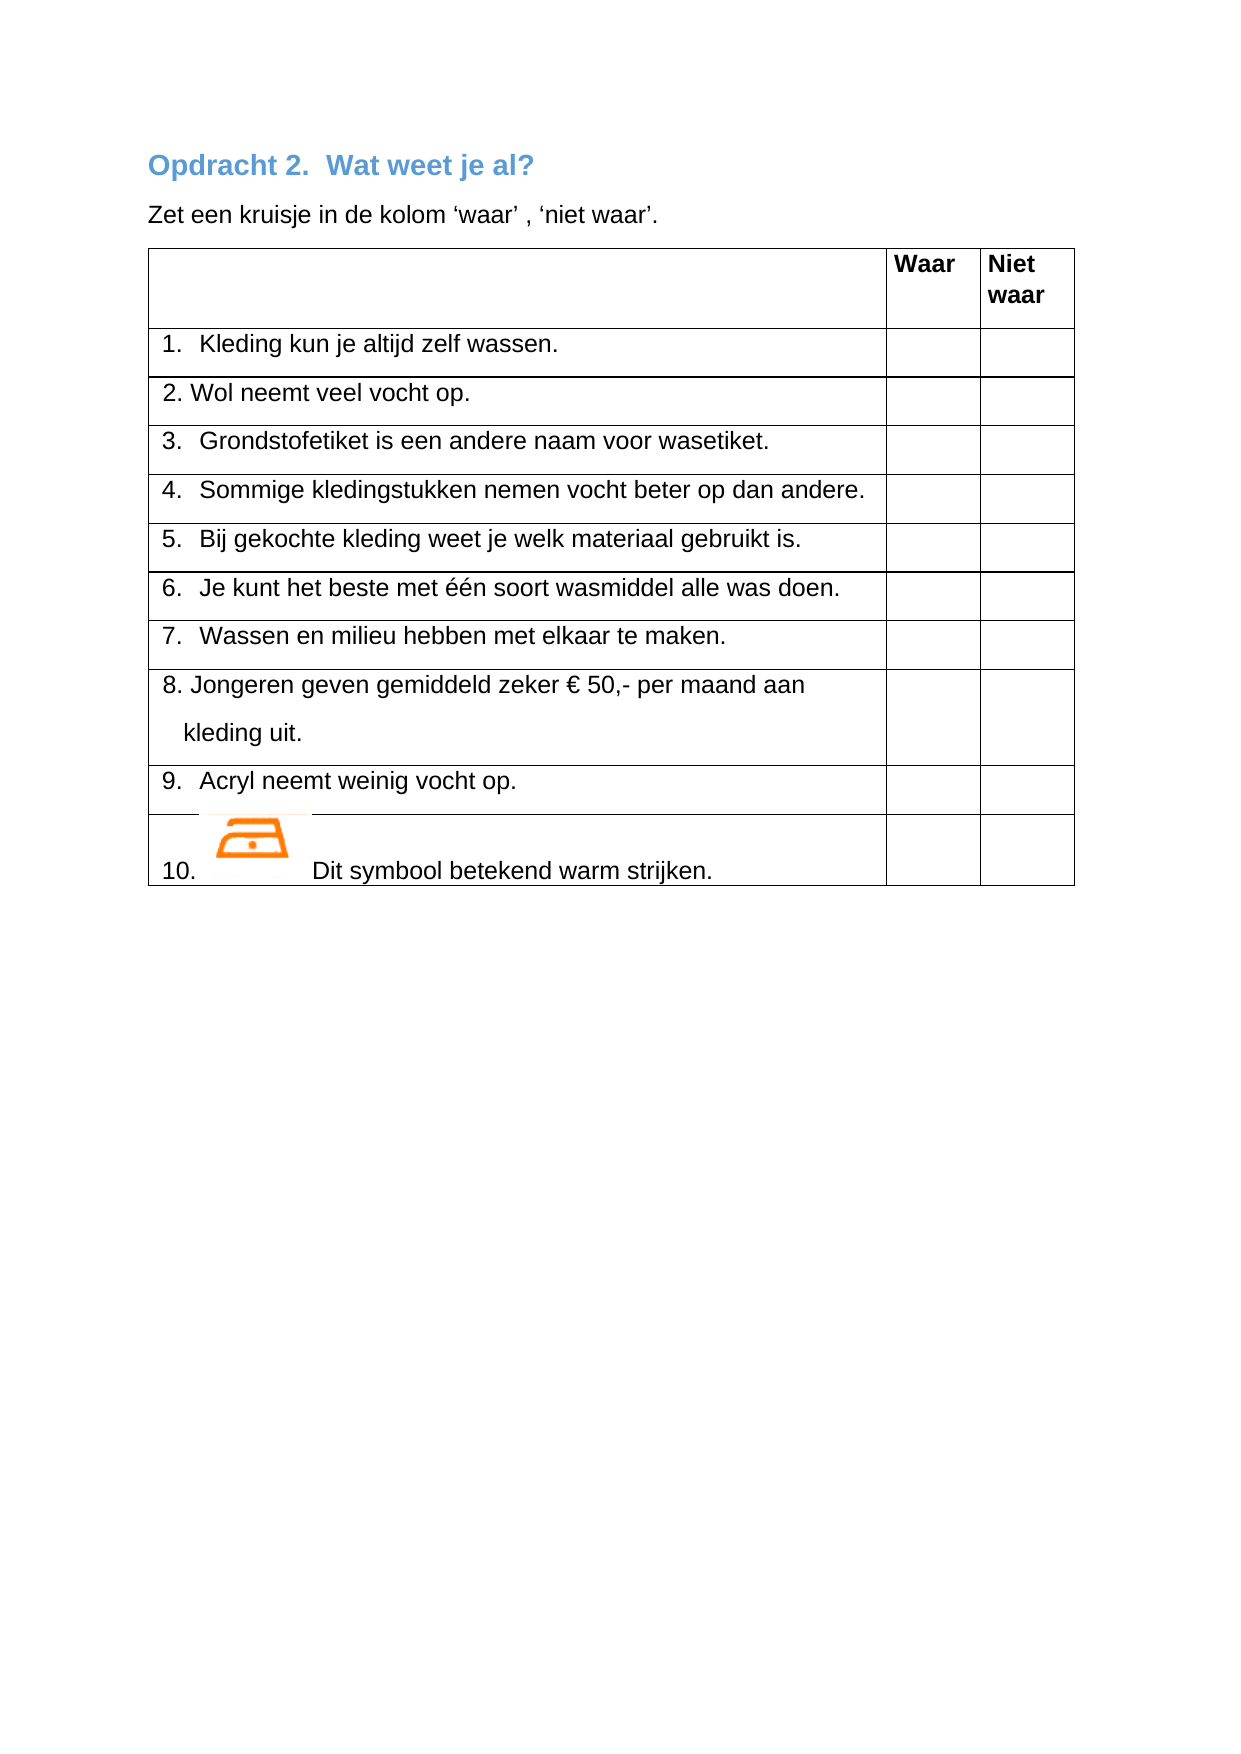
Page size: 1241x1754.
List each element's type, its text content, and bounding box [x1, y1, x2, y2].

table_cell [887, 573, 980, 620]
table_header Niet waar [981, 249, 1074, 328]
table_header Waar [887, 249, 980, 328]
table_cell 2. Wol neemt veel vocht op. [149, 378, 886, 425]
table_cell [981, 670, 1074, 765]
table_cell [887, 621, 980, 669]
table_cell 8. Jongeren geven gemiddeld zeker € 50,- per maand aan kleding uit. [149, 670, 886, 765]
table_cell [981, 766, 1074, 814]
table_cell [981, 621, 1074, 669]
table_cell [981, 378, 1074, 425]
table_cell [887, 815, 980, 884]
table_cell [981, 329, 1074, 376]
table_cell [887, 475, 980, 523]
table_cell [981, 573, 1074, 620]
table_cell [981, 524, 1074, 571]
table_cell [981, 475, 1074, 523]
table_cell Dit symbool betekend warm strijken. [149, 815, 886, 884]
table_cell Kleding kun je altijd zelf wassen. [149, 329, 886, 376]
table_cell Sommige kledingstukken nemen vocht beter op dan andere. [149, 475, 886, 523]
table_cell [887, 524, 980, 571]
table_cell Wassen en milieu hebben met elkaar te maken. [149, 621, 886, 669]
table_cell [887, 670, 980, 765]
table_cell [981, 426, 1074, 474]
text Opdracht 2. Wat weet je al? [148, 148, 1093, 181]
table_cell Bij gekochte kleding weet je welk materiaal gebruikt is. [149, 524, 886, 571]
table_cell [887, 378, 980, 425]
table_cell [887, 329, 980, 376]
table_cell [887, 766, 980, 814]
picture [199, 814, 312, 879]
table_cell Je kunt het beste met één soort wasmiddel alle was doen. [149, 573, 886, 620]
table_cell Grondstofetiket is een andere naam voor wasetiket. [149, 426, 886, 474]
table_cell Acryl neemt weinig vocht op. [149, 766, 886, 814]
table_cell [981, 815, 1074, 884]
table_cell [887, 426, 980, 474]
text Zet een kruisje in de kolom ‘waar’ , ‘niet waar’. [148, 200, 1093, 229]
table_header [149, 249, 886, 328]
